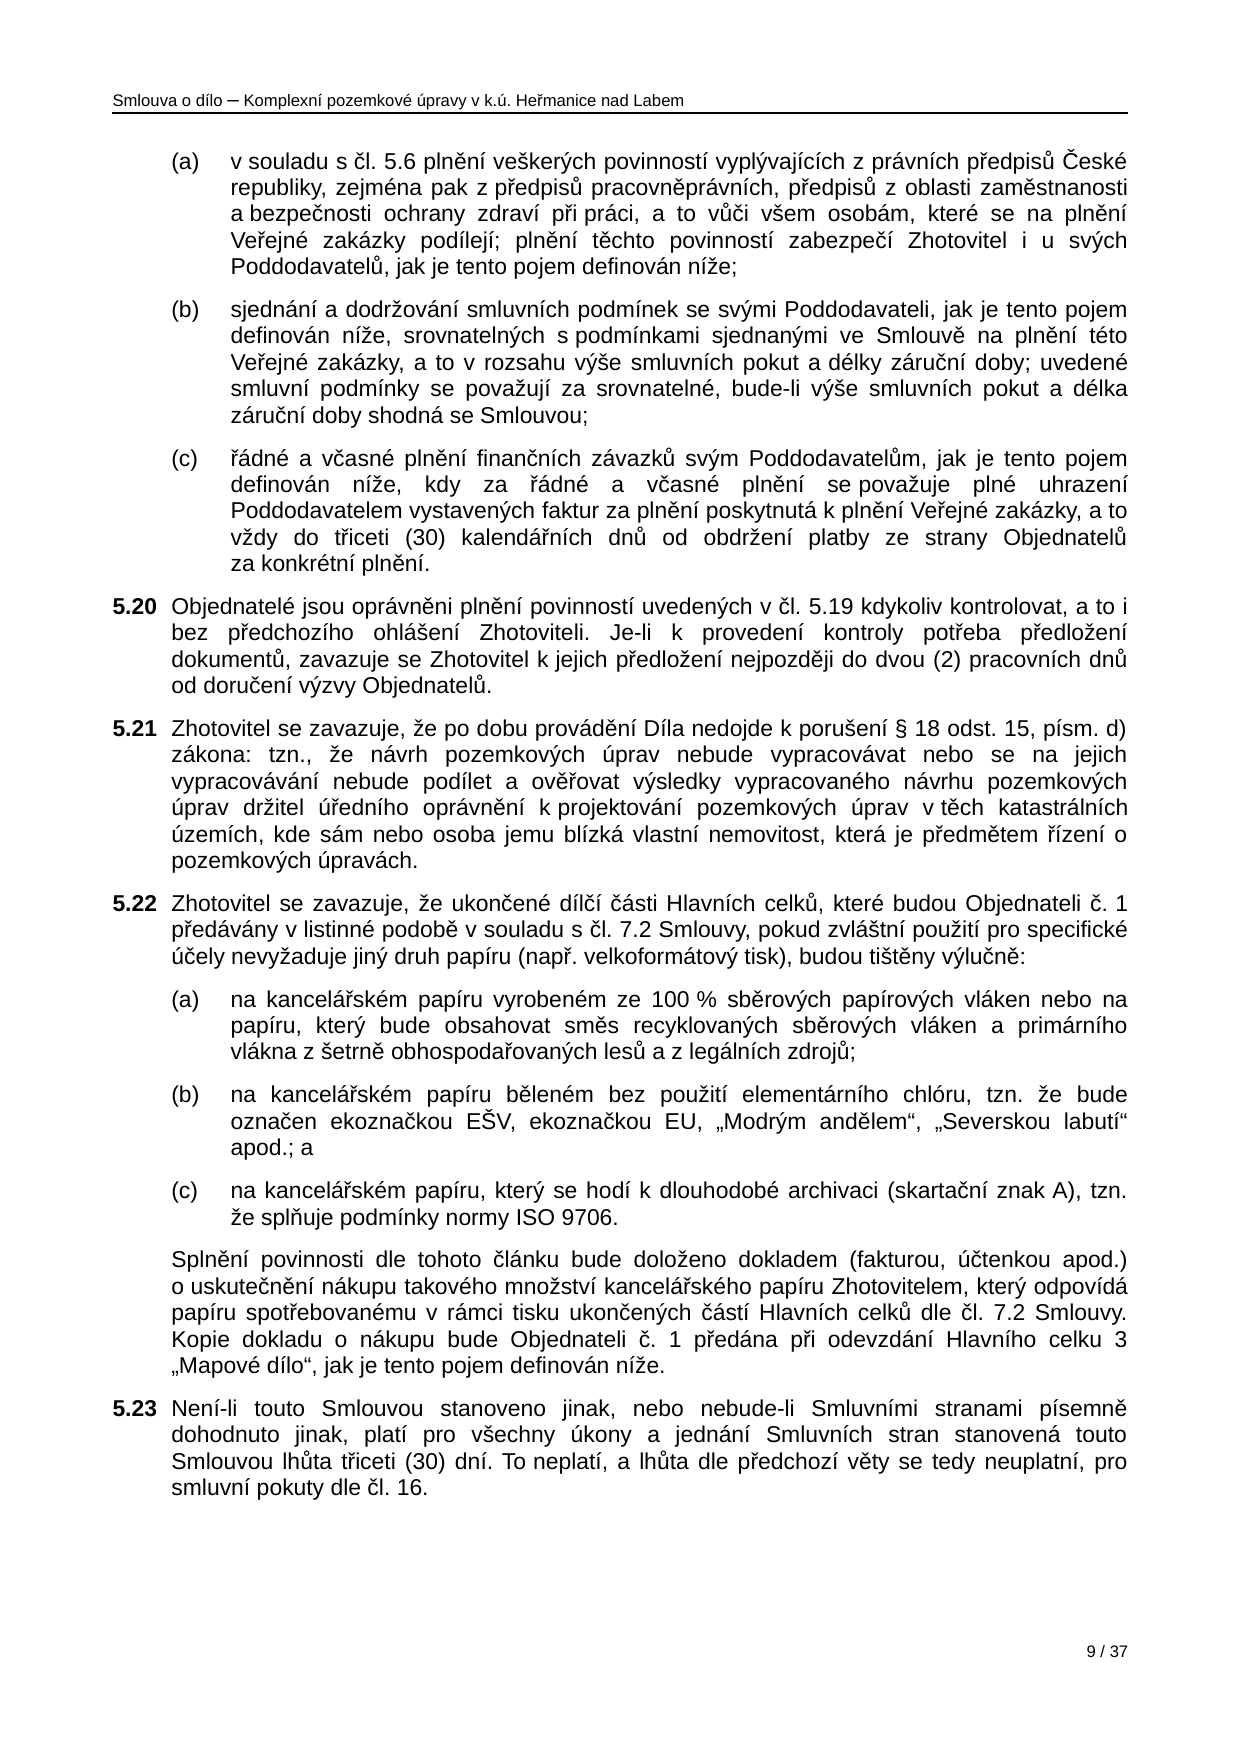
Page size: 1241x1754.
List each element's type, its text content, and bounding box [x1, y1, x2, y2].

list řádné a včasné plnění finančních závazků svým Poddodavatelům, jak je tento pojem definován níže, kdy za řádné a včasné plnění se považuje plné uhrazení Poddodavatelem vystavených faktur za plnění poskytnutá k plnění Veřejné zakázky, a to vždy do třiceti (30) kalendářních dnů od obdržení platby ze strany Objednatelů za konkrétní plnění. [171, 444, 1128, 576]
text Není-li touto Smlouvou stanoveno jinak, nebo nebude-li Smluvními stranami písemně dohodnuto jinak, platí pro všechny úkony a jednání Smluvních stran stanovená touto Smlouvou lhůta třiceti (30) dní. To neplatí, a lhůta dle předchozí věty se tedy neuplatní, pro smluvní pokuty dle čl. 16. [112, 1395, 1128, 1500]
list na kancelářském papíru, který se hodí k dlouhodobé archivaci (skartační znak A), tzn. že splňuje podmínky normy ISO 9706. [171, 1177, 1128, 1230]
list v souladu s čl. 5.6 plnění veškerých povinností vyplývajících z právních předpisů České republiky, zejména pak z předpisů pracovněprávních, předpisů z oblasti zaměstnanosti a bezpečnosti ochrany zdraví při práci, a to vůči všem osobám, které se na plnění Veřejné zakázky podílejí; plnění těchto povinností zabezpečí Zhotovitel i u svých Poddodavatelů, jak je tento pojem definován níže; [171, 148, 1128, 279]
text Zhotovitel se zavazuje, že po dobu provádění Díla nedojde k porušení § 18 odst. 15, písm. d) zákona: tzn., že návrh pozemkových úprav nebude vypracovávat nebo se na jejich vypracovávání nebude podílet a ověřovat výsledky vypracovaného návrhu pozemkových úprav držitel úředního oprávnění k projektování pozemkových úprav v těch katastrálních územích, kde sám nebo osoba jemu blízká vlastní nemovitost, která je předmětem řízení o pozemkových úpravách. [112, 715, 1128, 873]
text Zhotovitel se zavazuje, že ukončené dílčí části Hlavních celků, které budou Objednateli č. 1 předávány v listinné podobě v souladu s čl. 7.2 Smlouvy, pokud zvláštní použití pro specifické účely nevyžaduje jiný druh papíru (např. velkoformátový tisk), budou tištěny výlučně: [112, 890, 1128, 969]
list Splnění povinnosti dle tohoto článku bude doloženo dokladem (fakturou, účtenkou apod.) o uskutečnění nákupu takového množství kancelářského papíru Zhotovitelem, který odpovídá papíru spotřebovanému v rámci tisku ukončených částí Hlavních celků dle čl. 7.2 Smlouvy. Kopie dokladu o nákupu bude Objednateli č. 1 předána při odevzdání Hlavního celku 3 „Mapové dílo“, jak je tento pojem definován níže. [171, 1246, 1128, 1378]
text Objednatelé jsou oprávněni plnění povinností uvedených v čl. 5.19 kdykoliv kontrolovat, a to i bez předchozího ohlášení Zhotoviteli. Je-li k provedení kontroly potřeba předložení dokumentů, zavazuje se Zhotovitel k jejich předložení nejpozději do dvou (2) pracovních dnů od doručení výzvy Objednatelů. [112, 593, 1128, 698]
list na kancelářském papíru vyrobeném ze 100 % sběrových papírových vláken nebo na papíru, který bude obsahovat směs recyklovaných sběrových vláken a primárního vlákna z šetrně obhospodařovaných lesů a z legálních zdrojů; [171, 986, 1128, 1065]
list sjednání a dodržování smluvních podmínek se svými Poddodavateli, jak je tento pojem definován níže, srovnatelných s podmínkami sjednanými ve Smlouvě na plnění této Veřejné zakázky, a to v rozsahu výše smluvních pokut a délky záruční doby; uvedené smluvní podmínky se považují za srovnatelné, bude-li výše smluvních pokut a délka záruční doby shodná se Smlouvou; [171, 296, 1128, 428]
list na kancelářském papíru běleném bez použití elementárního chlóru, tzn. že bude označen ekoznačkou EŠV, ekoznačkou EU, „Modrým andělem“, „Severskou labutí“ apod.; a [171, 1081, 1128, 1160]
